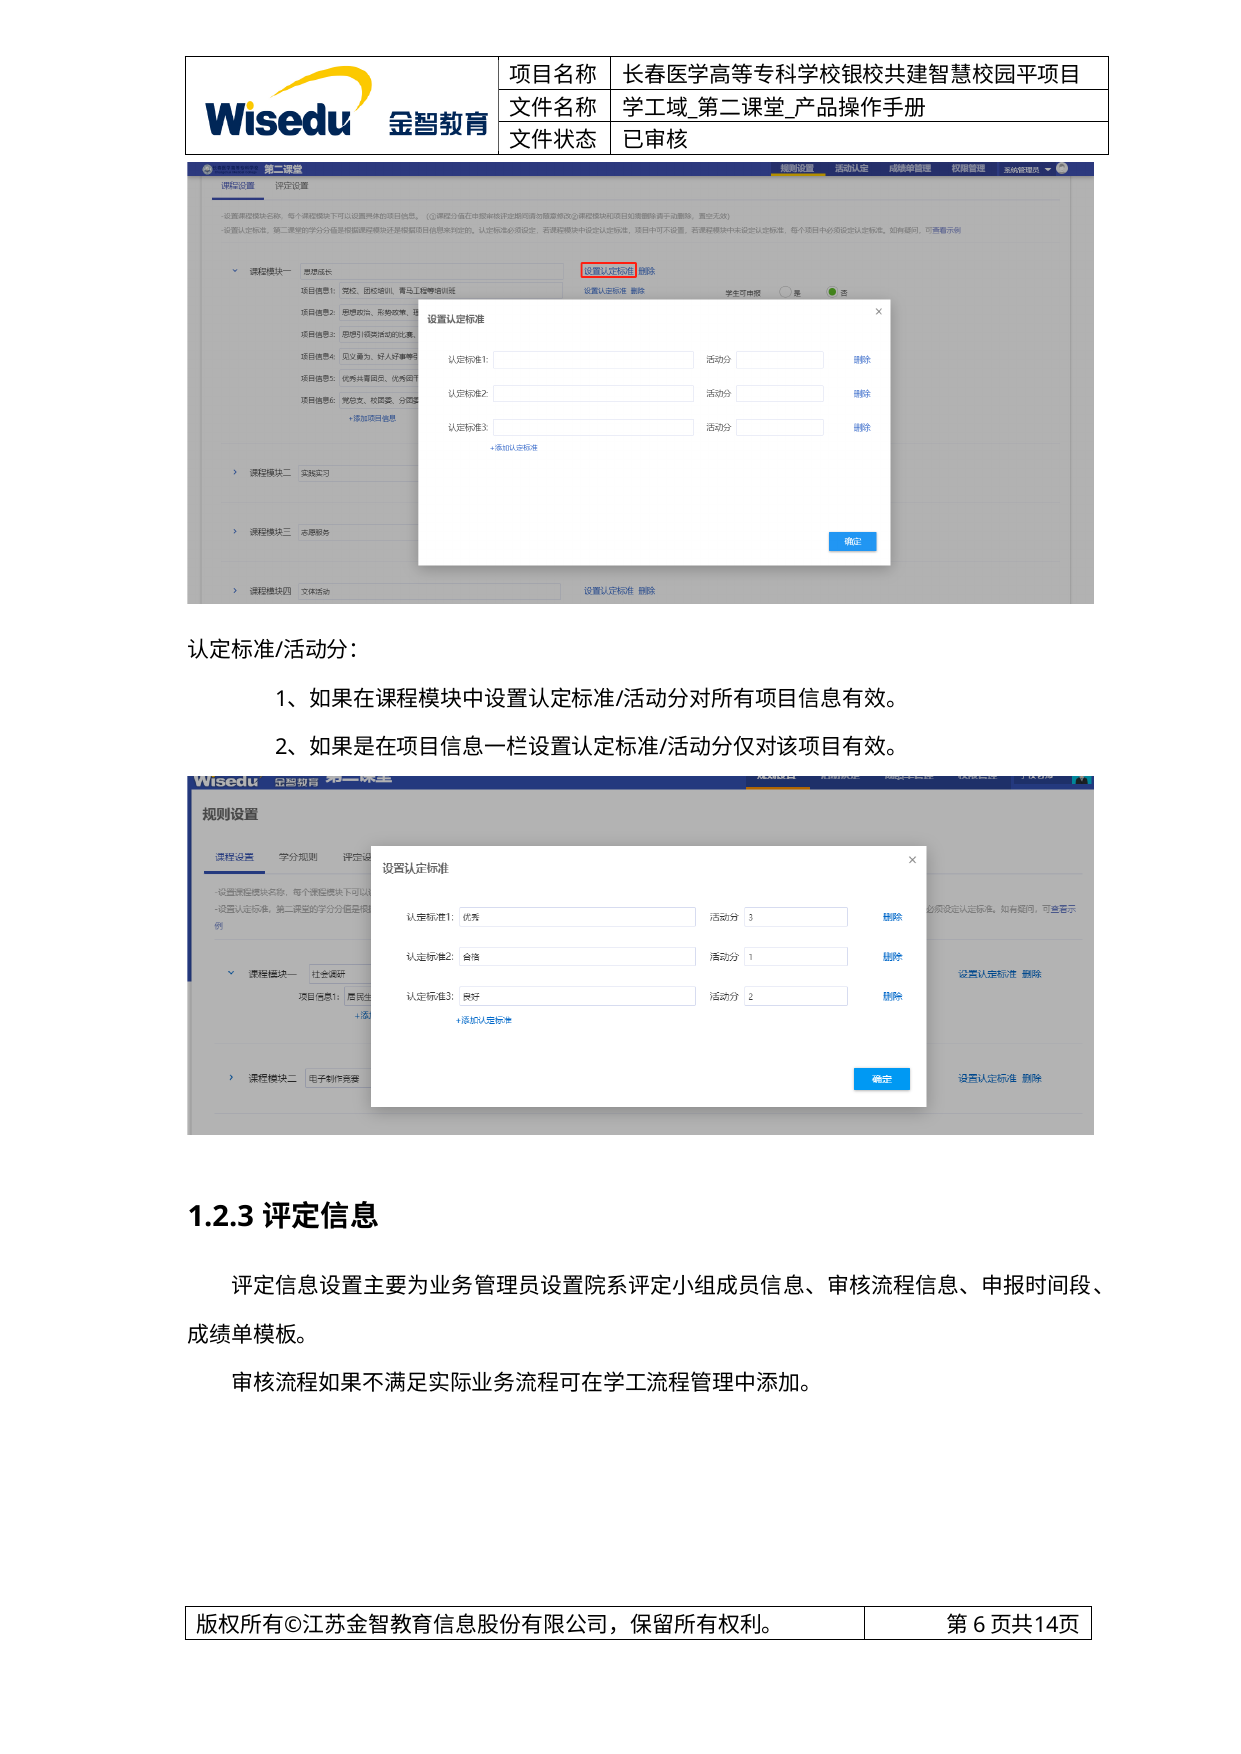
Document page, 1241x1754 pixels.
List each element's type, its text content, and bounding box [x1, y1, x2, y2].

subtitle 评定信息 [187, 1182, 1094, 1247]
text 2、如果是在项目信息一栏设置认定标准/活动分仅对该项目有效。 [187, 728, 1094, 761]
text 评定信息设置主要为业务管理员设置院系评定小组成员信息、审核流程信息、申报时间段、成绩单模板。 [187, 1268, 1094, 1349]
text 1、如果在课程模块中设置认定标准/活动分对所有项目信息有效。 [231, 680, 1094, 713]
text 审核流程如果不满足实际业务流程可在学工流程管理中添加。 [187, 1365, 1094, 1397]
picture [187, 776, 1094, 1135]
picture [187, 162, 1094, 604]
picture [196, 60, 499, 151]
text 认定标准/活动分： [187, 632, 1094, 664]
